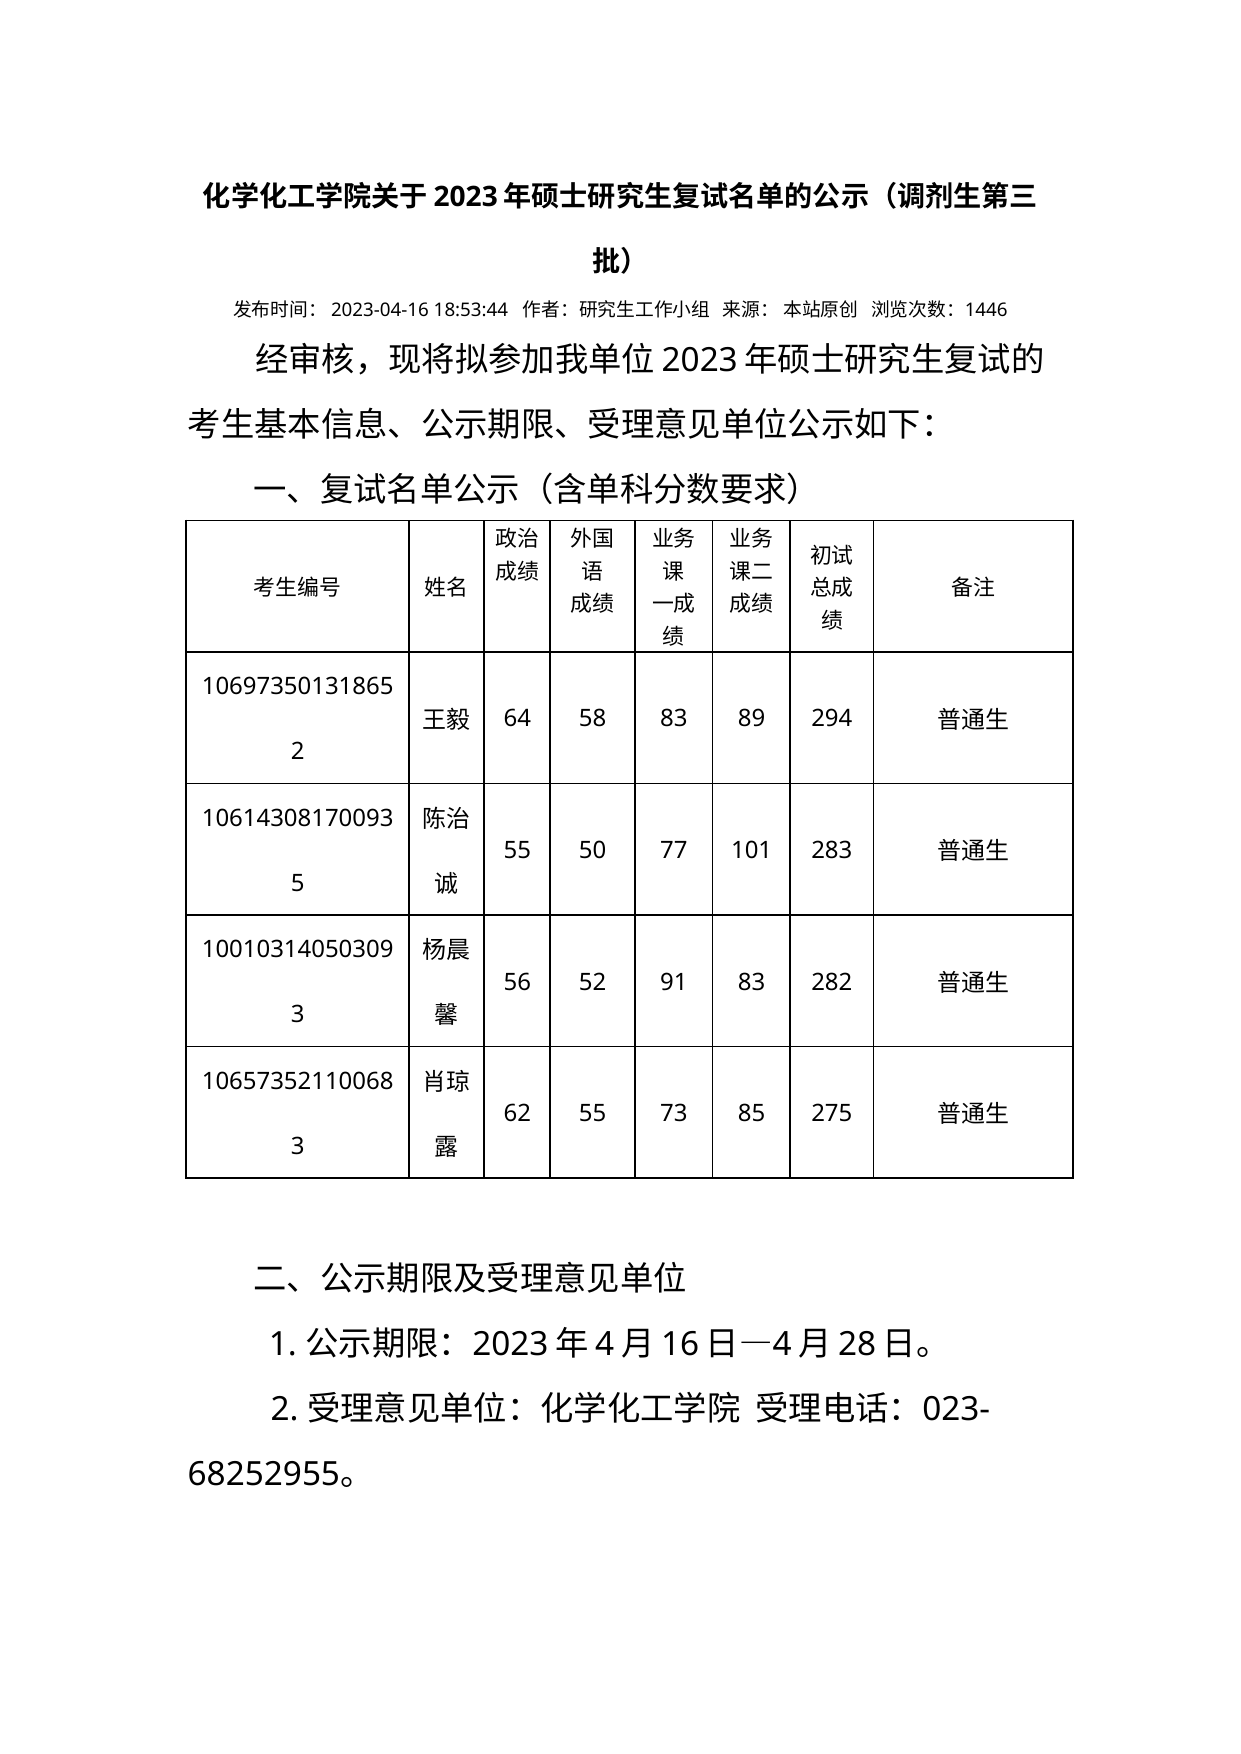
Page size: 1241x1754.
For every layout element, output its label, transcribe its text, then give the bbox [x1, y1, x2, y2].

table_cell 106143081700935 [187, 784, 408, 914]
table_cell 100103140503093 [187, 916, 408, 1046]
table_cell 王毅 [410, 653, 483, 783]
table_cell 普通生 [874, 653, 1072, 783]
text 1. 公示期限：2023年4月16日—4月28日。 [187, 1309, 1053, 1374]
table_cell 普通生 [874, 1047, 1072, 1177]
table_cell 294 [791, 653, 873, 783]
text 经审核，现将拟参加我单位2023年硕士研究生复试的考生基本信息、公示期限、受理意见单位公示如下： [187, 324, 1053, 454]
table_cell 83 [636, 653, 712, 783]
table_cell 106573521100683 [187, 1047, 408, 1177]
table_cell 83 [713, 916, 789, 1046]
table_cell 275 [791, 1047, 873, 1177]
table_header 考生编号 [187, 521, 408, 651]
table_header 政治 成绩 [485, 521, 549, 651]
text 二、公示期限及受理意见单位 [187, 1244, 1053, 1309]
text 2. 受理意见单位：化学化工学院 受理电话：023-68252955。 [187, 1374, 1053, 1504]
table_cell 肖琼露 [410, 1047, 483, 1177]
table_header 外国语 成绩 [551, 521, 634, 651]
table_cell 58 [551, 653, 634, 783]
table_cell 85 [713, 1047, 789, 1177]
table_cell 282 [791, 916, 873, 1046]
text 化学化工学院关于2023年硕士研究生复试名单的公示（调剂生第三批） [187, 162, 1053, 292]
table_cell 56 [485, 916, 549, 1046]
table_cell 陈治诚 [410, 784, 483, 914]
table_cell 77 [636, 784, 712, 914]
text 一、复试名单公示（含单科分数要求） [187, 454, 1053, 519]
table_cell 89 [713, 653, 789, 783]
text 发布时间： 2023-04-16 18:53:44 作者：研究生工作小组 来源： 本站原创 浏览次数：1446 [187, 292, 1053, 324]
table_cell 55 [551, 1047, 634, 1177]
table_header 业务课 一成绩 [636, 521, 712, 651]
table_cell 91 [636, 916, 712, 1046]
table_cell 73 [636, 1047, 712, 1177]
table_cell 50 [551, 784, 634, 914]
table_cell 62 [485, 1047, 549, 1177]
table_cell 普通生 [874, 784, 1072, 914]
table_header 姓名 [410, 521, 483, 651]
table_cell 普通生 [874, 916, 1072, 1046]
table_cell 52 [551, 916, 634, 1046]
table_cell 106973501318652 [187, 653, 408, 783]
table_cell 64 [485, 653, 549, 783]
table_header 业务课二成绩 [713, 521, 789, 651]
table_cell 101 [713, 784, 789, 914]
table_cell 杨晨馨 [410, 916, 483, 1046]
table_header 备注 [874, 521, 1072, 651]
table_cell 283 [791, 784, 873, 914]
table_cell 55 [485, 784, 549, 914]
table_header 初试 总成绩 [791, 521, 873, 651]
